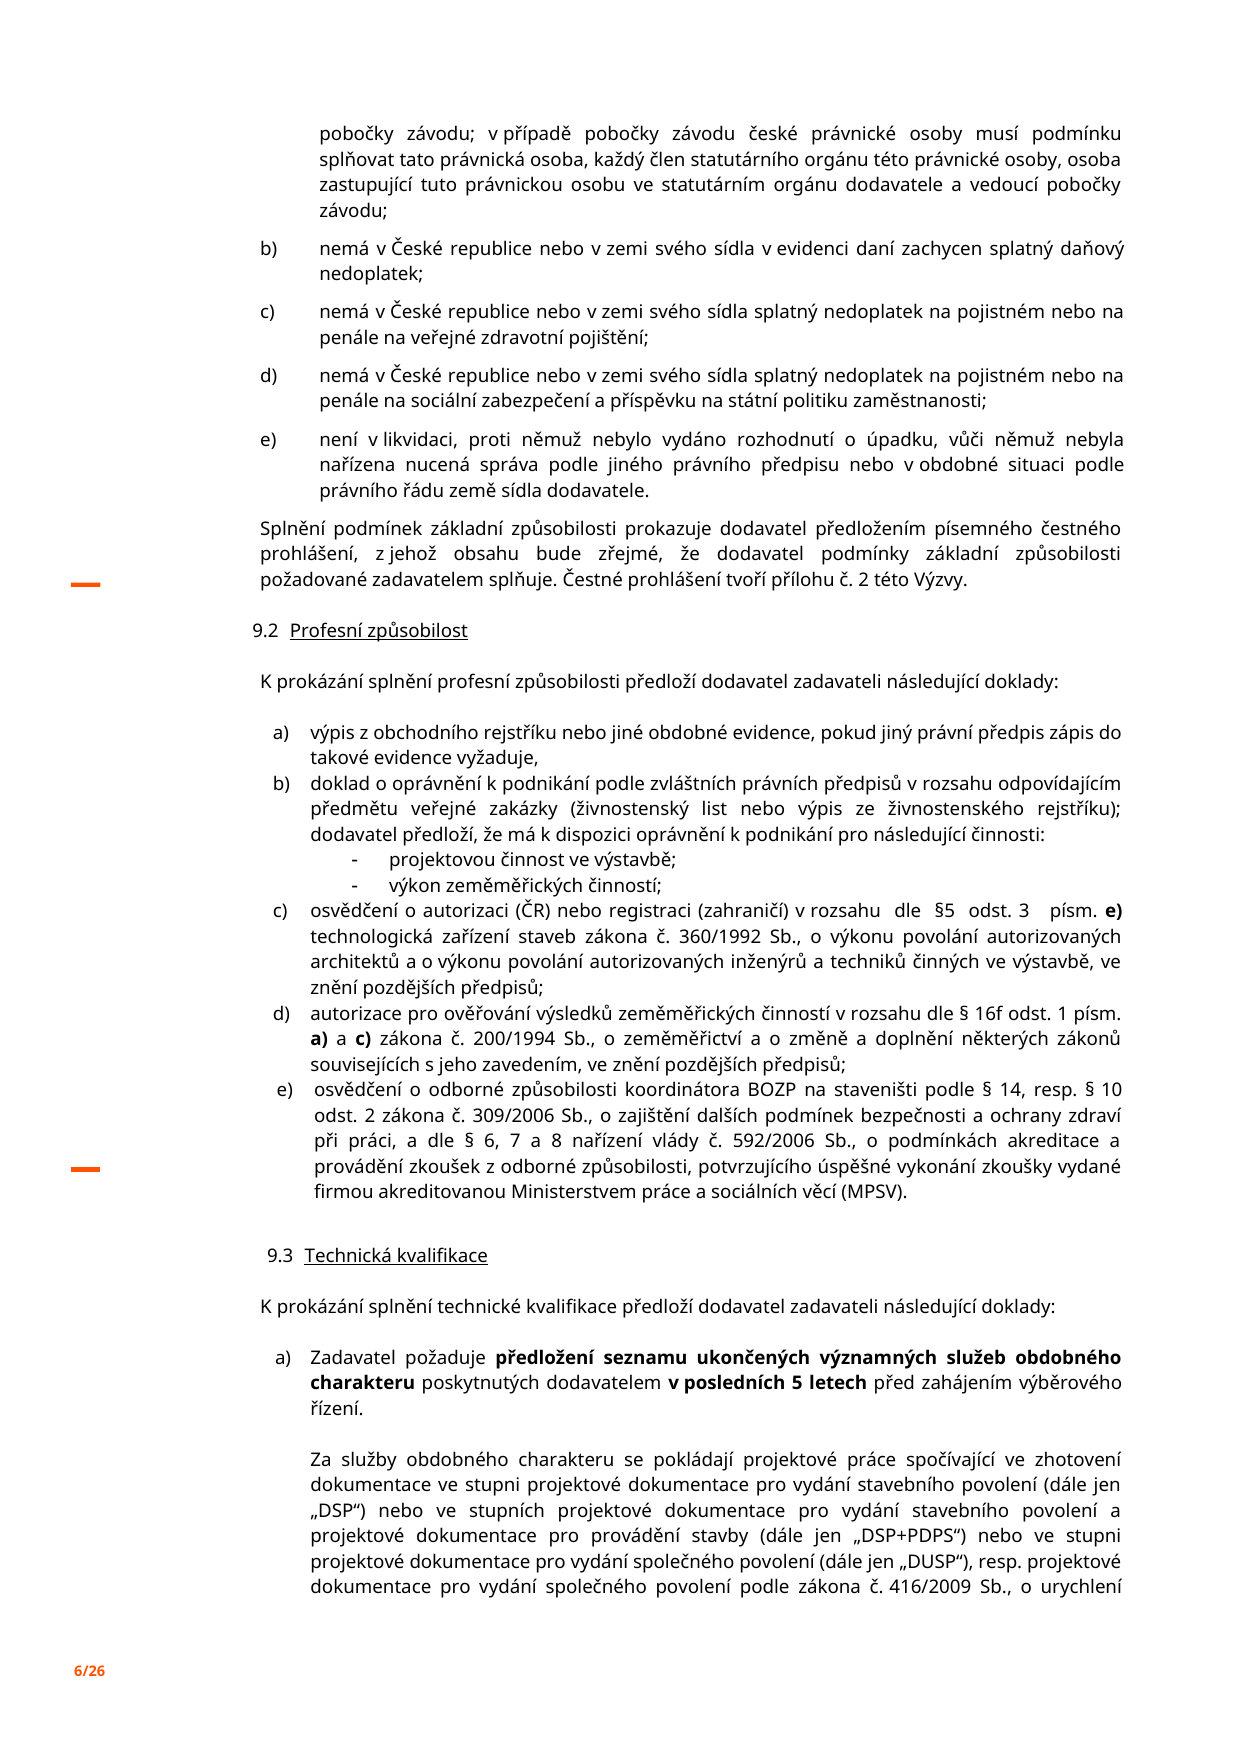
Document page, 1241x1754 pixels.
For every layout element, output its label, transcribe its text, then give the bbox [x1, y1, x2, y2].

text c) nemá v České republice nebo v zemi svého sídla splatný nedoplatek na pojistném nebo na penále na veřejné zdravotní pojištění; [260, 299, 1124, 350]
list výkon zeměměřických činností; [351, 872, 1122, 898]
text K prokázání splnění technické kvalifikace předloží dodavatel zadavateli následující doklady: [260, 1293, 1122, 1318]
list Zadavatel požaduje předložení seznamu ukončených významných služeb obdobného charakteru poskytnutých dodavatelem v posledních 5 letech před zahájením výběrového řízení. [275, 1344, 1122, 1421]
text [310, 1446, 1122, 1599]
list Technická kvalifikace [267, 1242, 1122, 1267]
list projektovou činnost ve výstavbě; [351, 847, 1122, 872]
text K prokázání splnění profesní způsobilosti předloží dodavatel zadavateli následující doklady: [260, 668, 1122, 693]
list doklad o oprávnění k podnikání podle zvláštních právních předpisů v rozsahu odpovídajícím předmětu veřejné zakázky (živnostenský list nebo výpis ze živnostenského rejstříku); dodavatel předloží, že má k dispozici oprávnění k podnikání pro následující činnosti: [273, 770, 1122, 847]
list osvědčení o odborné způsobilosti koordinátora BOZP na staveništi podle § 14, resp. § 10 odst. 2 zákona č. 309/2006 Sb., o zajištění dalších podmínek bezpečnosti a ochrany zdraví při práci, a dle § 6, 7 a 8 nařízení vlády č. 592/2006 Sb., o podmínkách akreditace a provádění zkoušek z odborné způsobilosti, potvrzujícího úspěšné vykonání zkoušky vydané firmou akreditovanou Ministerstvem práce a sociálních věcí (MPSV). [276, 1076, 1122, 1204]
list osvědčení o autorizaci (ČR) nebo registraci (zahraničí) v rozsahu dle §5 odst. 3 písm. e) technologická zařízení staveb zákona č. 360/1992 Sb., o výkonu povolání autorizovaných architektů a o výkonu povolání autorizovaných inženýrů a techniků činných ve výstavbě, ve znění pozdějších předpisů; [273, 898, 1122, 1000]
list autorizace pro ověřování výsledků zeměměřických činností v rozsahu dle § 16f odst. 1 písm. a) a c) zákona č. 200/1994 Sb., o zeměměřictví a o změně a doplnění některých zákonů souvisejících s jeho zavedením, ve znění pozdějších předpisů; [273, 1000, 1122, 1076]
list Profesní způsobilost [252, 617, 1122, 642]
text b) nemá v České republice nebo v zemi svého sídla v evidenci daní zachycen splatný daňový nedoplatek; [260, 235, 1124, 286]
text e) není v likvidaci, proti němuž nebylo vydáno rozhodnutí o úpadku, vůči němuž nebyla nařízena nucená správa podle jiného právního předpisu nebo v obdobné situaci podle právního řádu země sídla dodavatele. [260, 426, 1124, 502]
text Splnění podmínek základní způsobilosti prokazuje dodavatel předložením písemného čestného prohlášení, z jehož obsahu bude zřejmé, že dodavatel podmínky základní způsobilosti požadované zadavatelem splňuje. Čestné prohlášení tvoří přílohu č. 2 této Výzvy. [260, 515, 1122, 591]
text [260, 121, 1122, 223]
text d) nemá v České republice nebo v zemi svého sídla splatný nedoplatek na pojistném nebo na penále na sociální zabezpečení a příspěvku na státní politiku zaměstnanosti; [260, 362, 1124, 413]
list výpis z obchodního rejstříku nebo jiné obdobné evidence, pokud jiný právní předpis zápis do takové evidence vyžaduje, [273, 719, 1122, 770]
